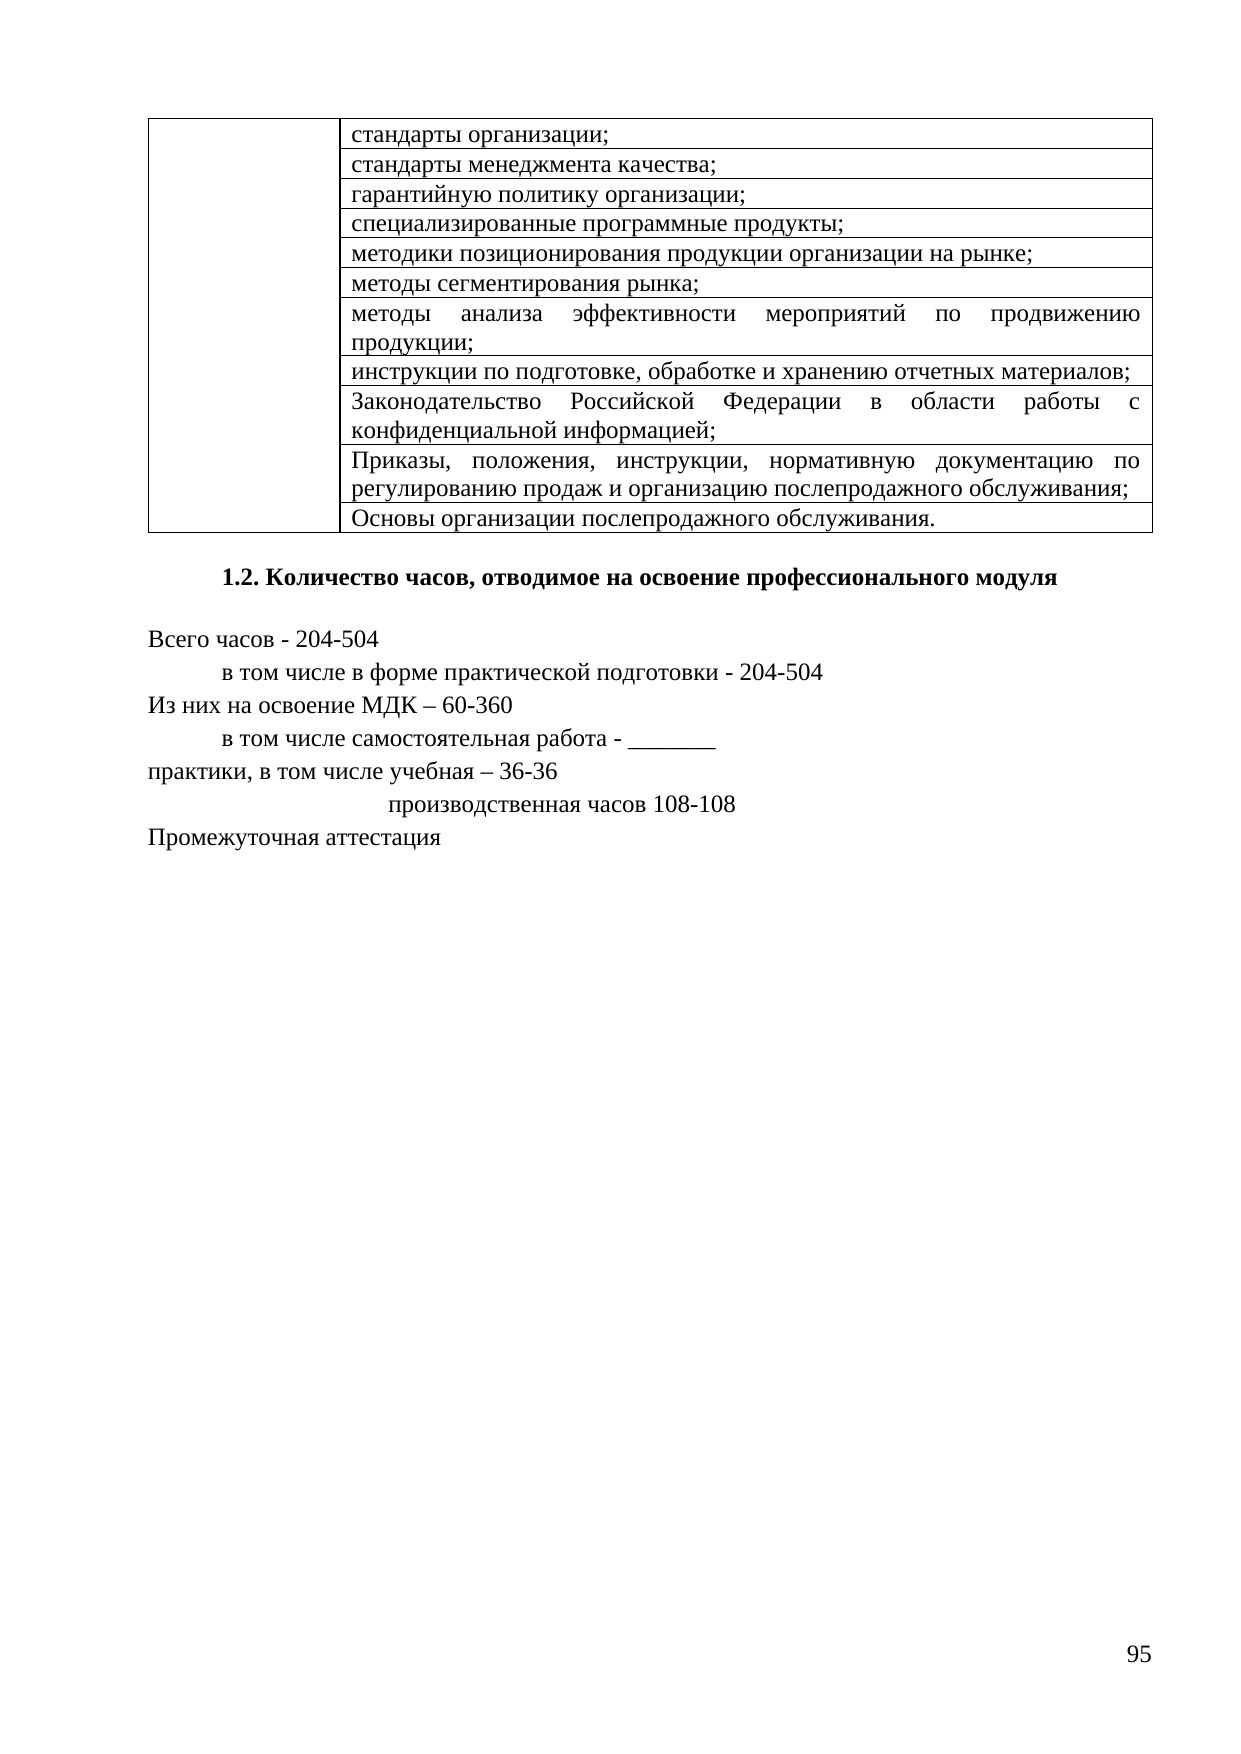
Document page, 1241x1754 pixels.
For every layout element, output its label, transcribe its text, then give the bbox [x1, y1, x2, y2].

text в том числе в форме практической подготовки - 204-504 [148, 657, 1152, 685]
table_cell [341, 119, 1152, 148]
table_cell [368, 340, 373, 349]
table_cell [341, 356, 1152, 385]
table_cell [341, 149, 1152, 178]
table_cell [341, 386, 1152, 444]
text производственная часов 108-108 [148, 789, 1152, 817]
text Всего часов - 204-504 [148, 624, 1152, 652]
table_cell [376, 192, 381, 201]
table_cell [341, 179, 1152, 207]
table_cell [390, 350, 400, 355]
text практики, в том числе учебная – 36-36 [148, 756, 1152, 784]
text Из них на освоение МДК – 60-360 [148, 690, 1152, 718]
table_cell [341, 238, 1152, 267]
text в том числе самостоятельная работа - _______ [148, 723, 1152, 751]
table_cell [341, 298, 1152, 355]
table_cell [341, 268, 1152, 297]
text 1.2. Количество часов, отводимое на освоение профессионального модуля [148, 562, 1152, 591]
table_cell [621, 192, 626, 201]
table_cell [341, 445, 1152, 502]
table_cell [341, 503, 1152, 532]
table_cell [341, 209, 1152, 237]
text Промежуточная аттестация [148, 822, 1152, 851]
